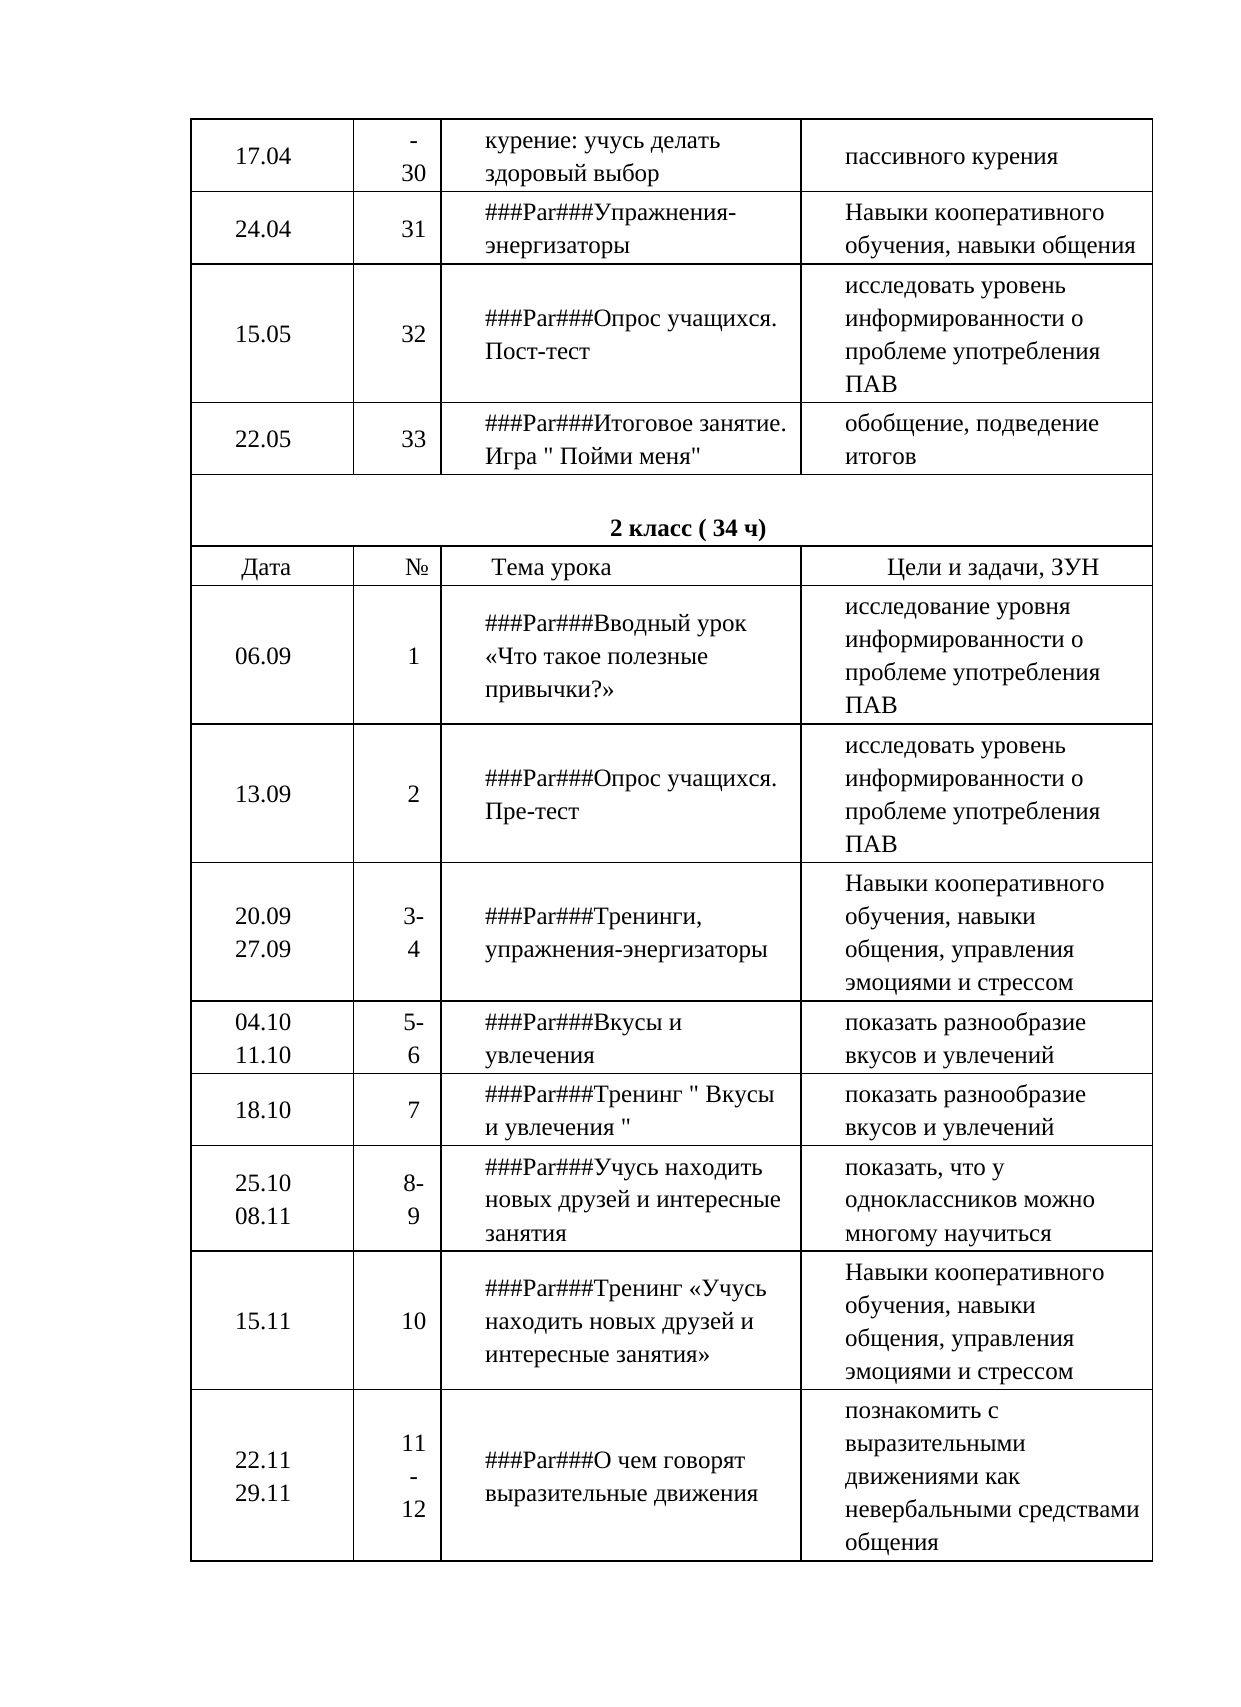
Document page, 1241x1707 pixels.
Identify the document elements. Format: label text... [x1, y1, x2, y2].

table_cell познакомить с выразительными движениями как невербальными средствами общения [802, 1390, 1152, 1560]
table_cell ###Par###О чем говорят выразительные движения [442, 1390, 800, 1560]
table_cell 32 [354, 265, 440, 401]
table_cell 8-9 [354, 1146, 440, 1250]
table_cell 3- 4 [354, 863, 440, 1000]
table_cell 1 [354, 586, 440, 723]
table_cell исследовать уровень информированности о проблеме употребления ПАВ [802, 265, 1152, 401]
table_cell Цели и задачи, ЗУН [802, 547, 1152, 585]
table_cell 11-12 [354, 1390, 440, 1560]
table_cell ###Par###Опрос учащихся. Пре-тест [442, 725, 800, 862]
table_cell 24.04 [192, 192, 353, 263]
table_cell исследование уровня информированности о проблеме употребления ПАВ [802, 586, 1152, 723]
table_cell 25.10 08.11 [192, 1146, 353, 1250]
table_cell 5-6 [354, 1002, 440, 1072]
table_cell ###Par###Вкусы и увлечения [442, 1002, 800, 1072]
table_cell показать разнообразие вкусов и увлечений [802, 1074, 1152, 1145]
table_cell 18.10 [192, 1074, 353, 1145]
table_cell 33 [354, 403, 440, 474]
table_cell 31 [354, 192, 440, 263]
table_cell ###Par###Учусь находить новых друзей и интересные занятия [442, 1146, 800, 1250]
table_cell ###Par###Тренинги, упражнения-энергизаторы [442, 863, 800, 1000]
table_cell ###Par###Опрос учащихся. Пост-тест [442, 265, 800, 401]
table_cell 10 [354, 1252, 440, 1389]
table_cell 2 класс ( 34 ч) [192, 475, 1152, 545]
table_cell 7 [354, 1074, 440, 1145]
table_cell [442, 120, 800, 191]
table_cell Навыки кооперативного обучения, навыки общения, управления эмоциями и стрессом [802, 863, 1152, 1000]
table_cell 15.05 [192, 265, 353, 401]
table_cell 22.05 [192, 403, 353, 474]
table_cell ###Par###Тренинг «Учусь находить новых друзей и интересные занятия» [442, 1252, 800, 1389]
table_cell 10.04 17.04 [192, 120, 353, 191]
table_cell исследовать уровень информированности о проблеме употребления ПАВ [802, 725, 1152, 862]
table_cell обобщение, подведение итогов [802, 403, 1152, 474]
table_cell 22.11 29.11 [192, 1390, 353, 1560]
table_cell Дата [192, 547, 353, 585]
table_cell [802, 120, 1152, 191]
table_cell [802, 1252, 1152, 1389]
table_cell 29-30 [354, 120, 440, 191]
table_cell 15.11 [192, 1252, 353, 1389]
table_cell ###Par###Упражнения-энергизаторы [442, 192, 800, 263]
table_cell Навыки кооперативного обучения, навыки общения [802, 192, 1152, 263]
table_cell 06.09 [192, 586, 353, 723]
table_cell 13.09 [192, 725, 353, 862]
table_cell № [354, 547, 440, 585]
table_cell ###Par###Тренинг " Вкусы и увлечения " [442, 1074, 800, 1145]
table_cell 20.09 27.09 [192, 863, 353, 1000]
table_cell 2 [354, 725, 440, 862]
table_cell ###Par###Вводный урок «Что такое полезные привычки?» [442, 586, 800, 723]
table_cell 04.10 11.10 [192, 1002, 353, 1072]
table_cell показать, что у одноклассников можно многому научиться [802, 1146, 1152, 1250]
table_cell ###Par###Итоговое занятие. Игра " Пойми меня" [442, 403, 800, 474]
table_cell показать разнообразие вкусов и увлечений [802, 1002, 1152, 1072]
table_cell Тема урока [442, 547, 800, 585]
